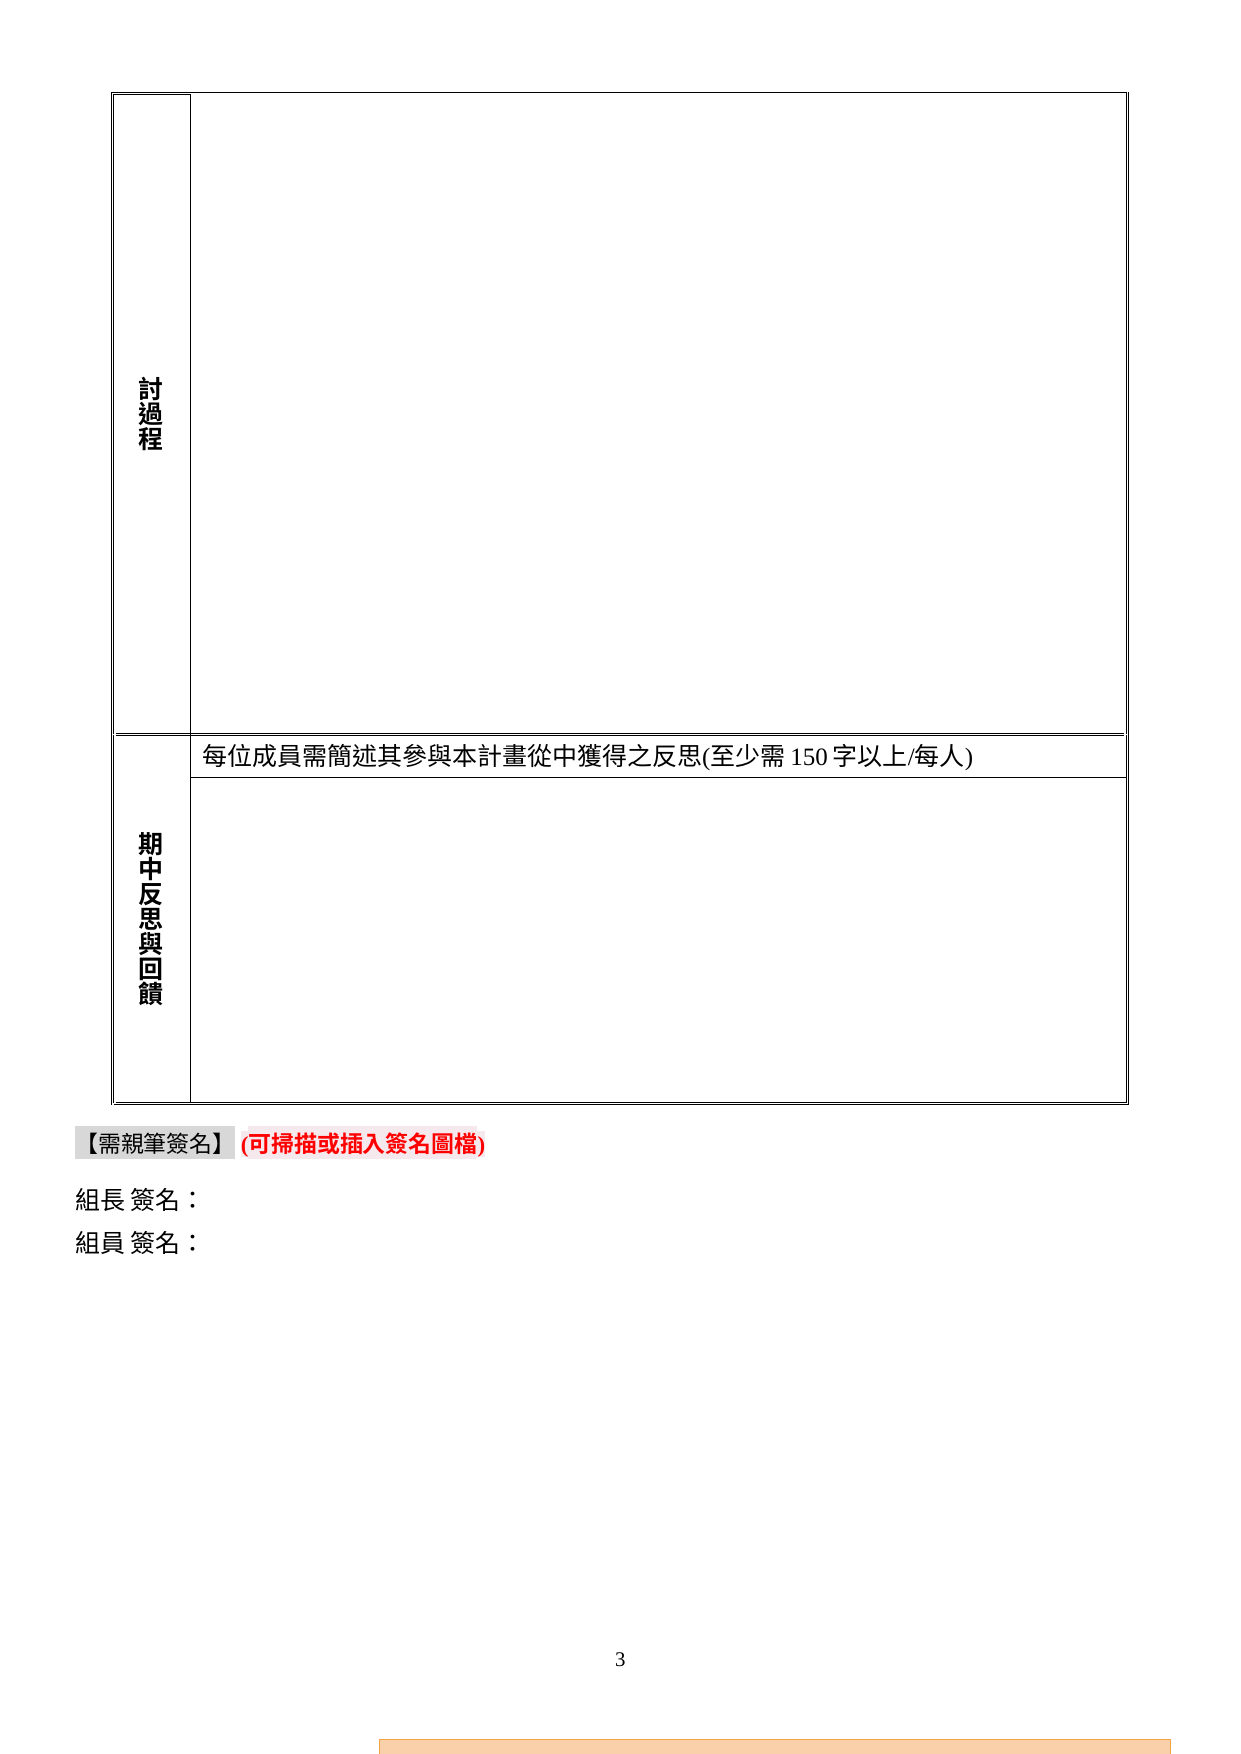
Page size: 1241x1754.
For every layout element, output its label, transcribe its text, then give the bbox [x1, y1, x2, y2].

table_cell 期中反思與回饋 [114, 733, 190, 1102]
table_cell 探討過程 [114, 95, 190, 733]
text 【需親筆簽名】 (可掃描或插入簽名圖檔) [75, 1124, 1165, 1161]
table_cell 每位成員需簡述其參與本計畫從中獲得之反思(至少需150字以上/每人) [191, 733, 1126, 777]
table_cell [191, 93, 1126, 733]
table_cell [191, 778, 1126, 1102]
text 組員 簽名： [75, 1223, 1165, 1260]
text 組長 簽名： [75, 1180, 1165, 1217]
